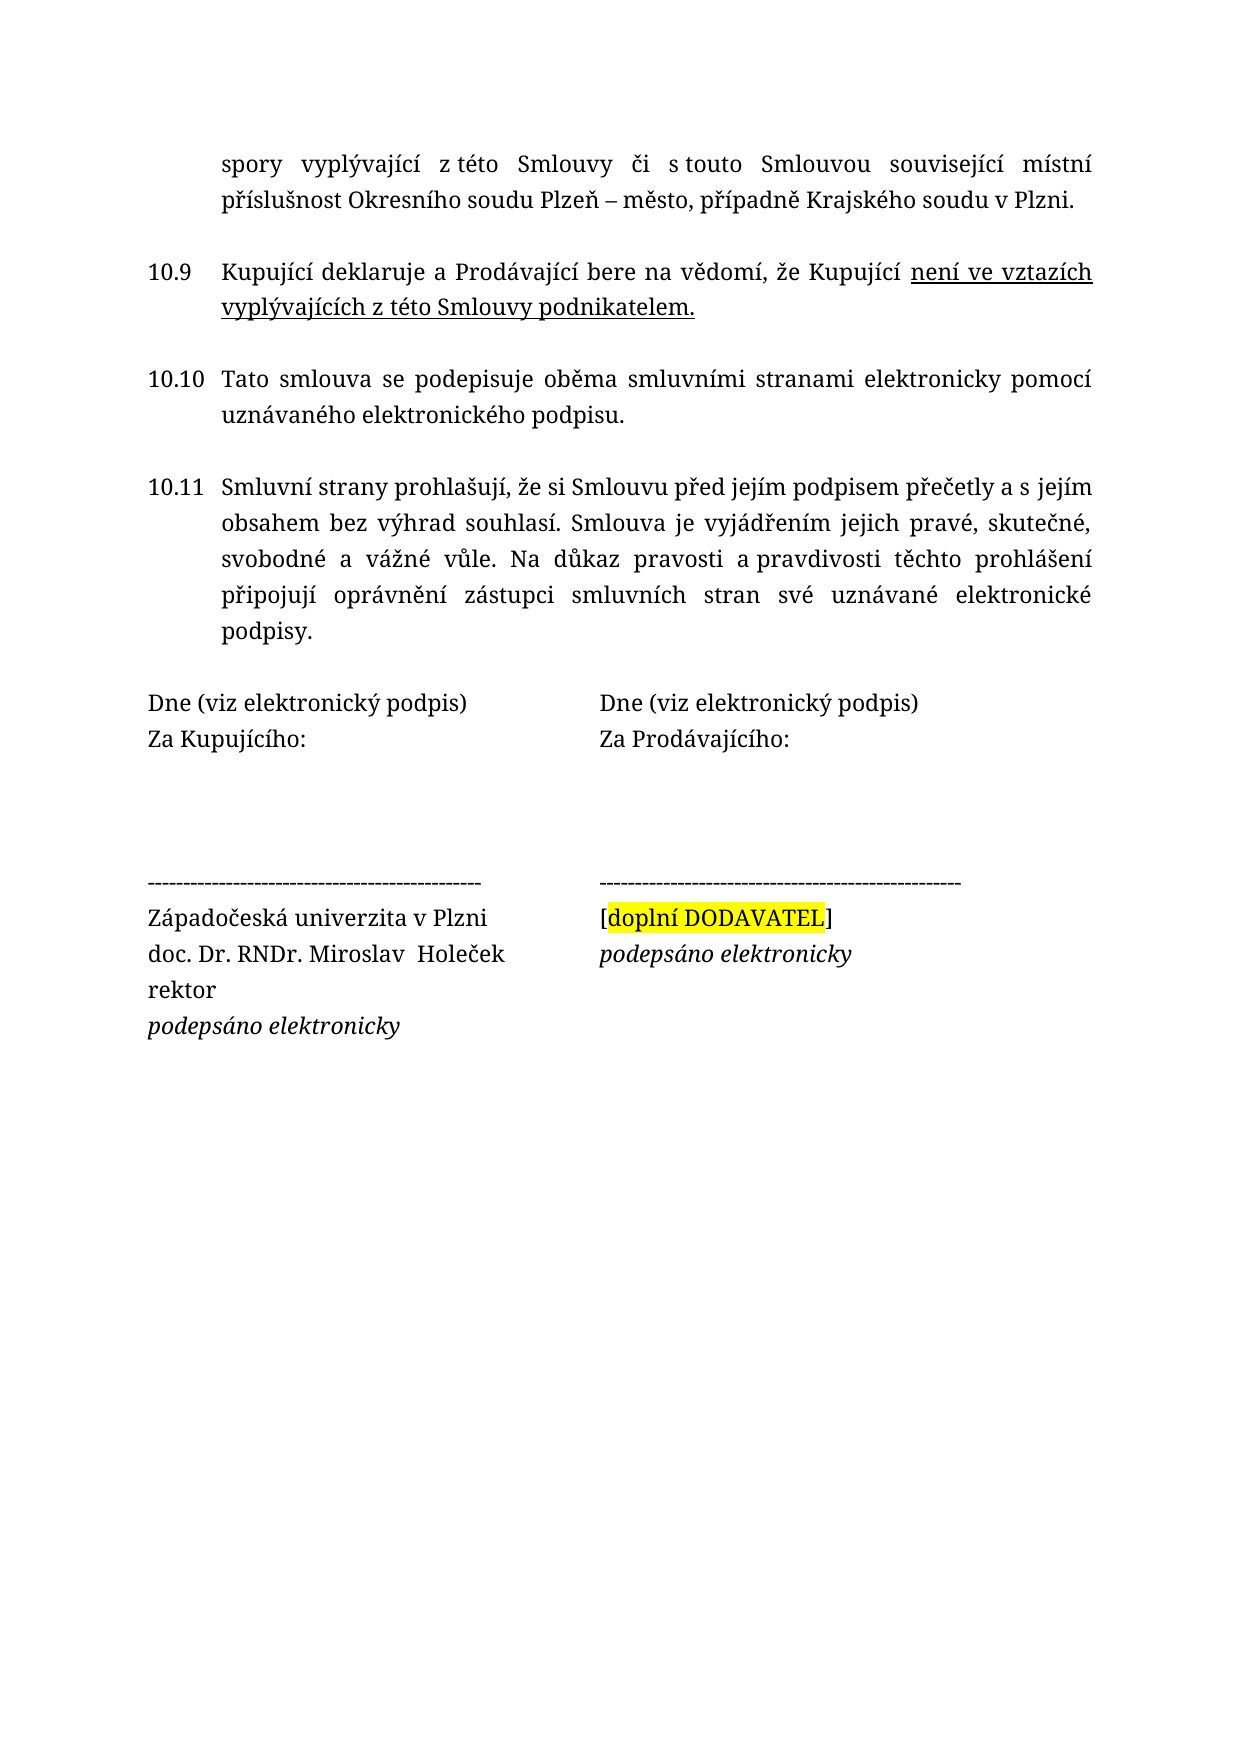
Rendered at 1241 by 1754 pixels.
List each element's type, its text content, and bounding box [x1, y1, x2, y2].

table_header Dne (viz elektronický podpis) Za Kupujícího: ----------------------------------------------- Západočeská univerzita v Plzni doc. Dr. RNDr. Miroslav Holeček rektor podepsáno elektronicky [136, 687, 588, 1138]
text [148, 148, 1093, 215]
table_header Dne (viz elektronický podpis) Za Prodávajícího: --------------------------------------------------- [doplní DODAVATEL] podepsáno elektronicky [588, 687, 1040, 1138]
text 10.10 Tato smlouva se podepisuje oběma smluvními stranami elektronicky pomocí uznávaného elektronického podpisu. [148, 363, 1093, 430]
text 10.11 Smluvní strany prohlašují, že si Smlouvu před jejím podpisem přečetly a s jejím obsahem bez výhrad souhlasí. Smlouva je vyjádřením jejich pravé, skutečné, svobodné a vážné vůle. Na důkaz pravosti a pravdivosti těchto prohlášení připojují oprávnění zástupci smluvních stran své uznávané elektronické podpisy. [148, 471, 1093, 646]
text 10.9 Kupující deklaruje a Prodávající bere na vědomí, že Kupující není ve vztazích vyplývajících z této Smlouvy podnikatelem. [148, 255, 1093, 323]
